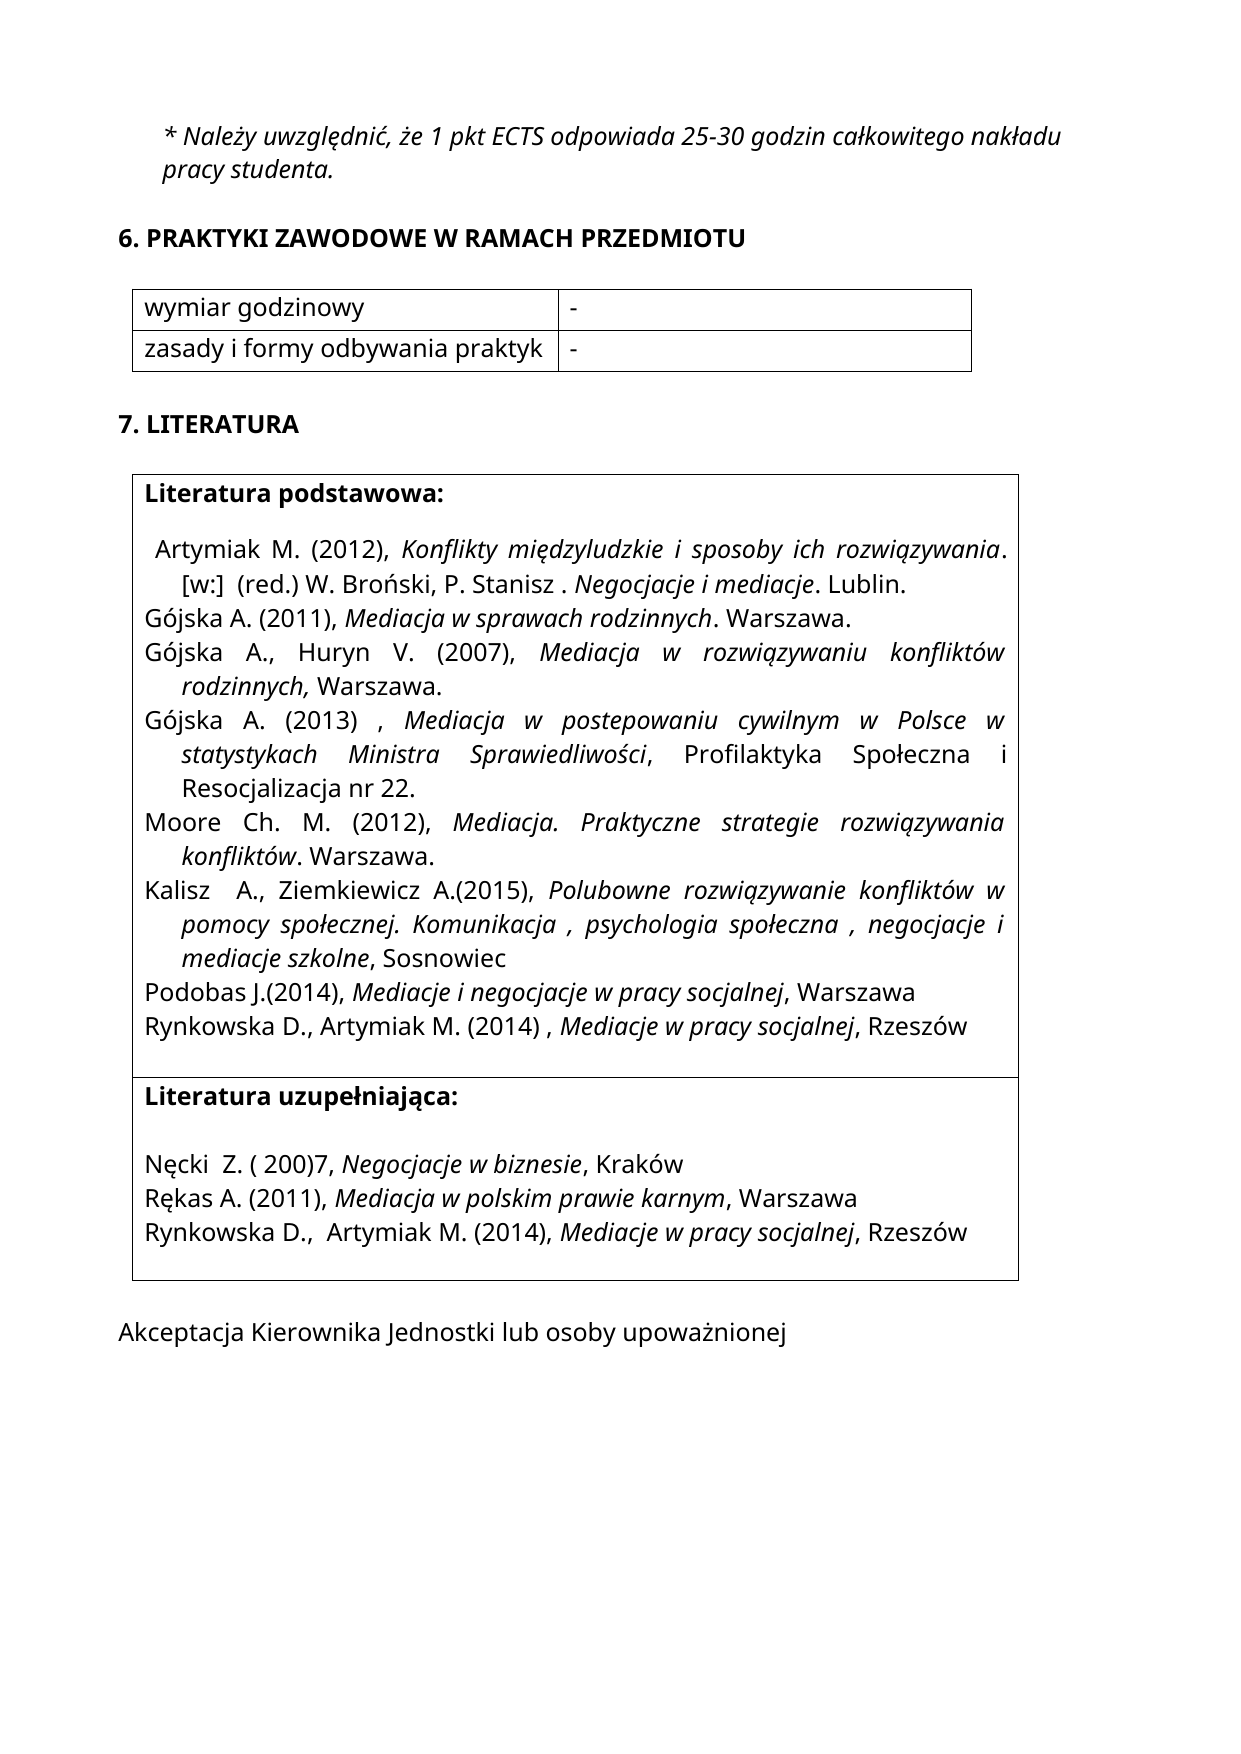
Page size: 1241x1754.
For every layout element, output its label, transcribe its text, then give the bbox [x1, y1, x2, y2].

table_cell Literatura uzupełniająca: Nęcki Z. ( 200)7, Negocjacje w biznesie, Kraków Rękas A. (2011), Mediacja w polskim prawie karnym, Warszawa Rynkowska D., Artymiak M. (2014), Mediacje w pracy socjalnej, Rzeszów [133, 1078, 1018, 1280]
table_header wymiar godzinowy [133, 290, 558, 330]
text 6. PRAKTYKI ZAWODOWE W RAMACH PRZEDMIOTU [118, 220, 1122, 254]
table_cell zasady i formy odbywania praktyk [133, 331, 558, 371]
table_cell - [559, 331, 971, 371]
text 7. LITERATURA [118, 406, 1122, 440]
text * Należy uwzględnić, że 1 pkt ECTS odpowiada 25-30 godzin całkowitego nakładu pracy studenta. [162, 118, 1122, 186]
table_header - [559, 290, 971, 330]
text Akceptacja Kierownika Jednostki lub osoby upoważnionej [118, 1315, 1122, 1349]
table_header Literatura podstawowa: Artymiak M. (2012), Konflikty międzyludzkie i sposoby ich rozwiązywania.[w:] (red.) W. Broński, P. Stanisz . Negocjacje i mediacje. Lublin. Gójska A. (2011), Mediacja w sprawach rodzinnych. Warszawa. Gójska A., Huryn V. (2007), Mediacja w rozwiązywaniu konfliktów rodzinnych, Warszawa. Gójska A. (2013) , Mediacja w postepowaniu cywilnym w Polsce w statystykach Ministra Sprawiedliwości, Profilaktyka Społeczna i Resocjalizacja nr 22. Moore Ch. M. (2012), Mediacja. Praktyczne strategie rozwiązywania konfliktów. Warszawa. Kalisz A., Ziemkiewicz A.(2015), Polubowne rozwiązywanie konfliktów w pomocy społecznej. Komunikacja , psychologia społeczna , negocjacje i mediacje szkolne, Sosnowiec Podobas J.(2014), Mediacje i negocjacje w pracy socjalnej, Warszawa Rynkowska D., Artymiak M. (2014) , Mediacje w pracy socjalnej, Rzeszów [133, 475, 1018, 1077]
